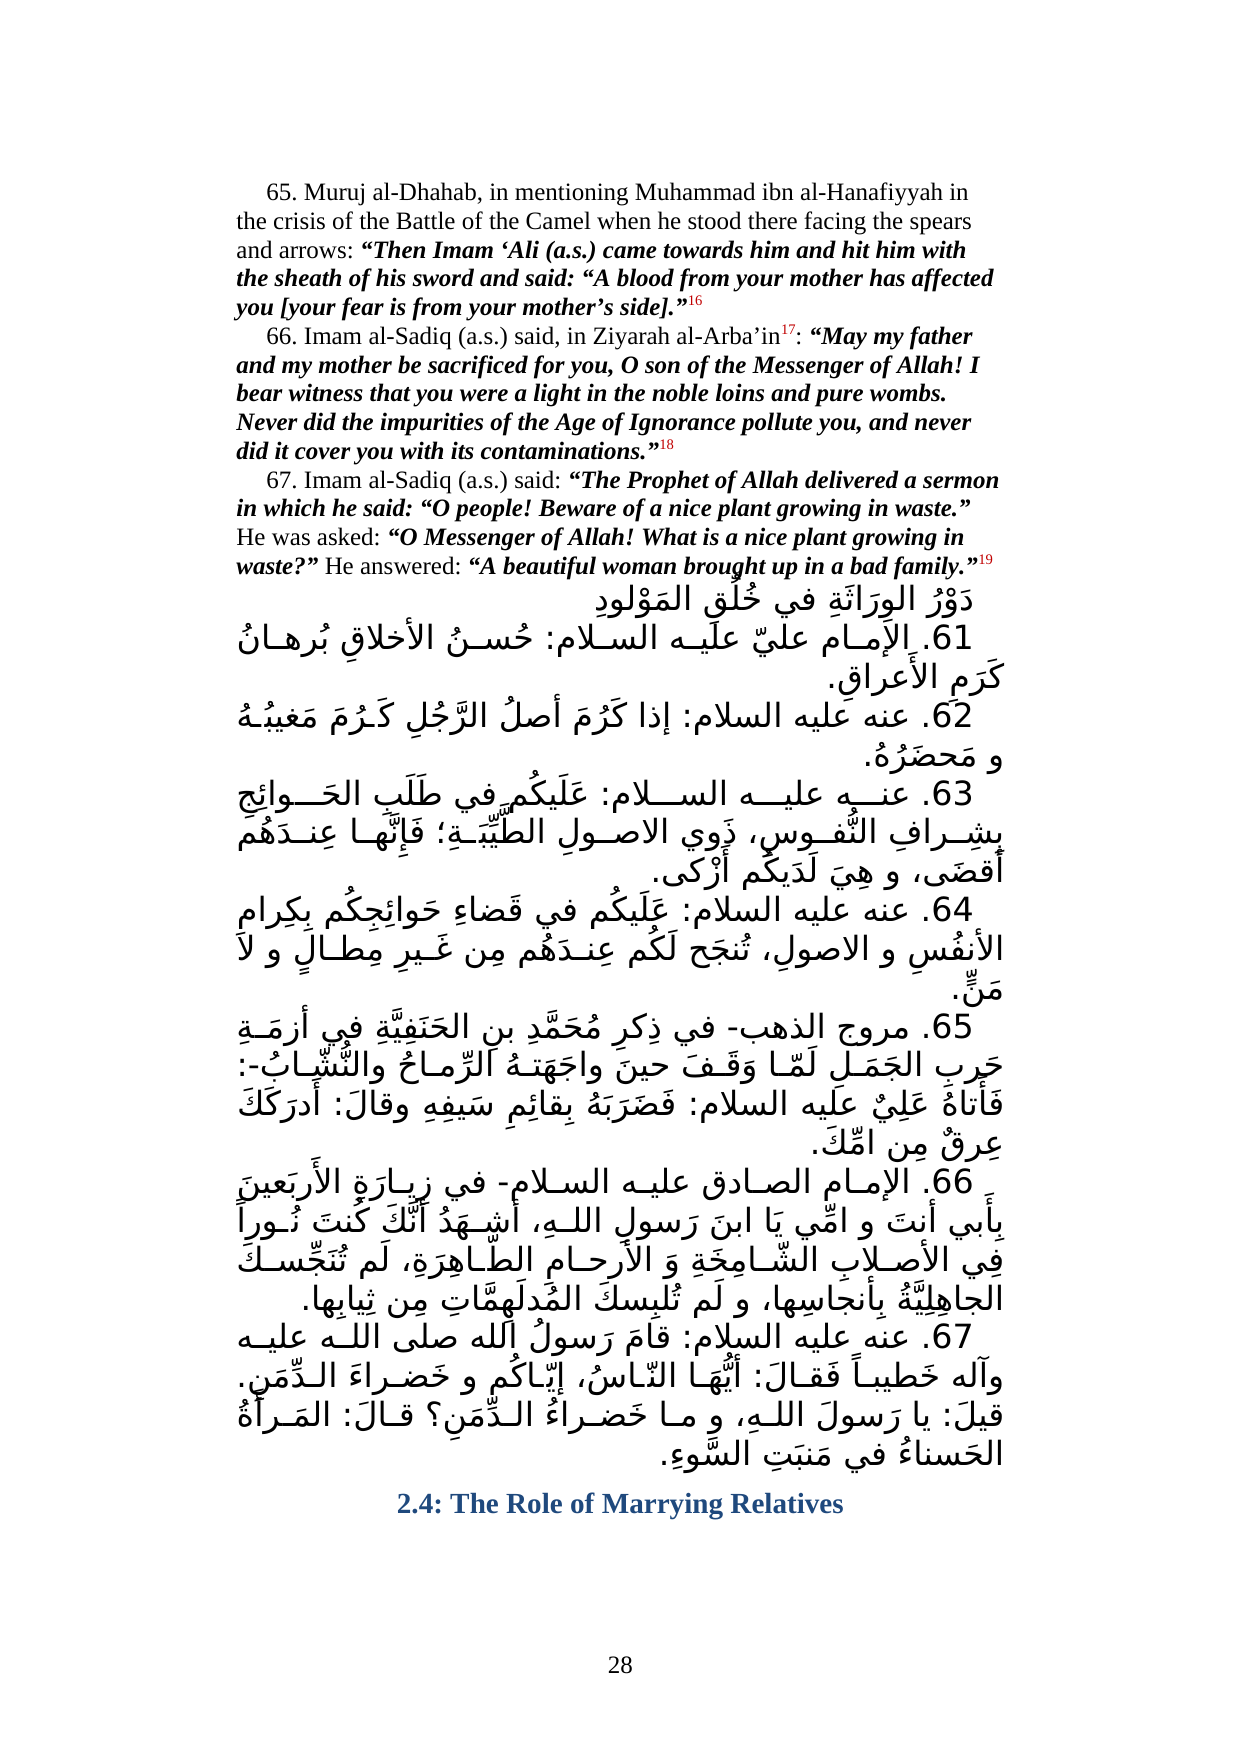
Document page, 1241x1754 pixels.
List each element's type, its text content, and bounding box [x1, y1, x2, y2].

text 67. Imam al-Sadiq (a.s.) said: “The Prophet of Allah delivered a sermon in which he said: “O people! Beware of a nice plant growing in waste.” He was asked: “O Messenger of Allah! What is a nice plant growing in waste?” He answered: “A beautiful woman brought up in a bad family.”19 [236, 465, 1004, 580]
text 63. عنه عليه السلام: عَلَيكُم في طَلَبِ الحَوائِجِ بِشِرافِ النُّفوسِ، ذَوي الاصولِ الطَّيِّبَةِ؛ فَإِنَّها عِندَهُم أقضَى‏، و هِيَ لَدَيكُم أَزْكى‏. [236, 774, 1004, 891]
text 66. Imam al-Sadiq (a.s.) said, in Ziyarah al-Arba’in17: “May my father and my mother be sacrificed for you, O son of the Messenger of Allah! I bear witness that you were a light in the noble loins and pure wombs. Never did the impurities of the Age of Ignorance pollute you, and never did it cover you with its contaminations.”18 [236, 321, 1004, 465]
text 65. مروج الذهب- في ذِكرِ مُحَمَّدِ بنِ الحَنَفِيَّةِ في أزمَةِ حَربِ الجَمَلِ لَمّا وَقَفَ حينَ واجَهَتهُ الرِّماحُ والنُّشّابُ-: فَأَتاهُ عَلِيٌ عليه السلام: فَضَرَبَهُ بِقائِمِ سَيفِهِ وقالَ: أَدرَكَكَ عِرقٌ مِن امِّكَ. [236, 1007, 1004, 1162]
text 67. عنه عليه السلام: قامَ رَسولُ الله صلى الله عليه وآله خَطيباً فَقالَ: أيُّهَا النّاسُ، إيّاكُم و خَضراءَ الدِّمَنِ. قيلَ: يا رَسولَ اللهِ، و ما خَضراءُ الدِّمَنِ؟ قالَ: المَرأَةُ الحَسناءُ في مَنبَتِ السَّوءِ. [236, 1318, 1004, 1473]
text 61. الإمام عليّ عليه السلام: حُسنُ الأخلاقِ بُرهانُ كَرَمِ الأَعراقِ. [236, 618, 1004, 696]
text 62. عنه عليه السلام: إذا كَرُمَ أصلُ الرَّجُلِ كَرُمَ مَغيبُهُ و مَحضَرُهُ. [236, 696, 1004, 774]
text دَوْرُ الوِرَاثَةِ في خُلُقِ المَوْلودِ [236, 580, 1004, 618]
text 64. عنه عليه السلام: عَلَيكُم في قَضاءِ حَوائِجِكُم بِكِرامِ الأنفُسِ و الاصولِ، تُنجَح لَكُم عِندَهُم مِن غَيرِ مِطالٍ و لا مَنٍّ. [236, 891, 1004, 1007]
text 66. الإمام الصادق عليه السلام- في زِيارَةِ الأَربَعينَ‏ بِأَبي أنتَ و امِّي يَا ابنَ رَسولِ اللهِ، أشهَدُ أنَّكَ كُنتَ نُوراً فِي الأصلابِ الشّامِخَةِ وَ الأرحامِ الطّاهِرَةِ، لَم تُنَجِّسكَ الجاهِلِيَّةُ بِأنجاسِها، و لَم تُلبِسكَ المُدلَهِمَّاتِ‏ مِن ثِيابِها. [236, 1162, 1004, 1318]
text 65. Muruj al-Dhahab, in mentioning Muhammad ibn al-Hanafiyyah in the crisis of the Battle of the Camel when he stood there facing the spears and arrows: “Then Imam ‘Ali (a.s.) came towards him and hit him with the sheath of his sword and said: “A blood from your mother has affected you [your fear is from your mother’s side].”16 [236, 177, 1004, 321]
subtitle 2.4: The Role of Marrying Relatives [236, 1486, 1004, 1519]
